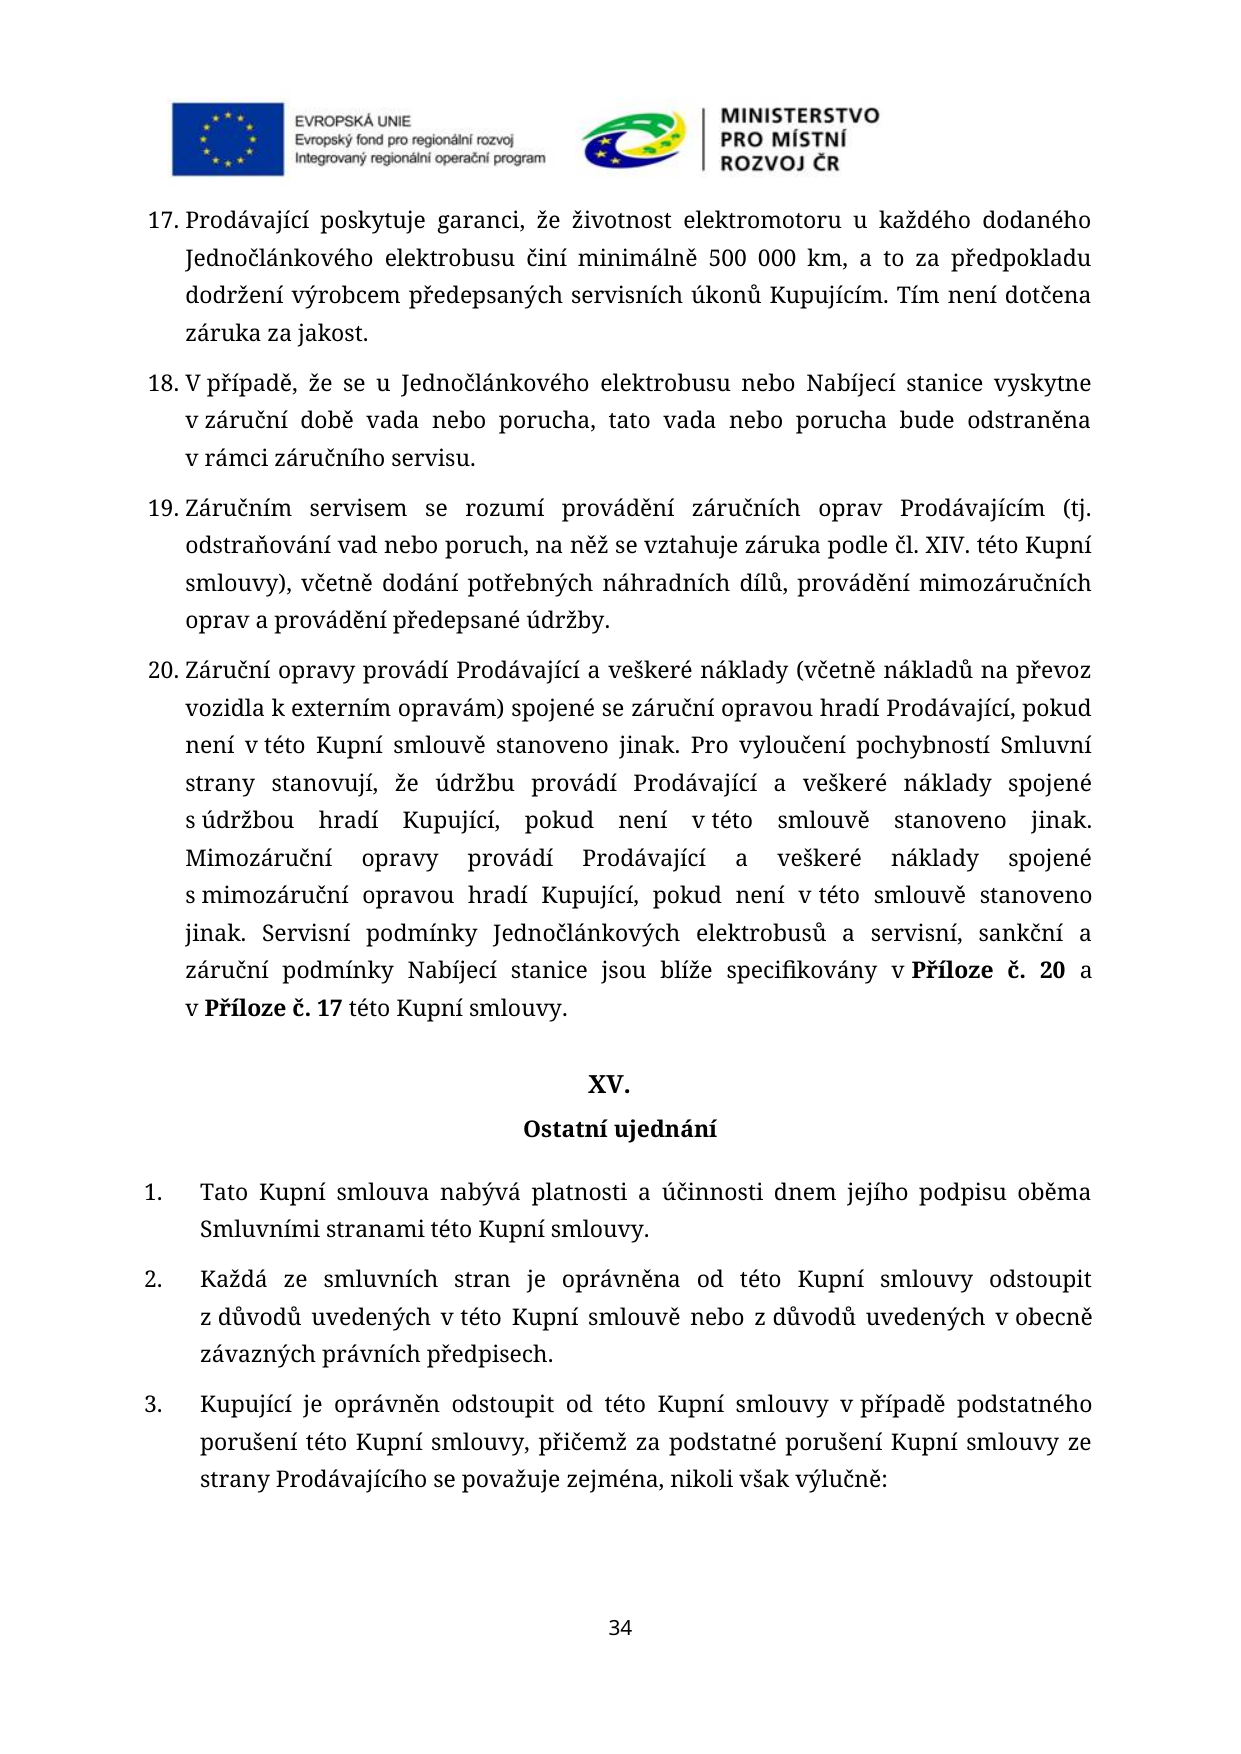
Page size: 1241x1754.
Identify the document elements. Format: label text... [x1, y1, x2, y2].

list Záručním servisem se rozumí provádění záručních oprav Prodávajícím (tj. odstraňování vad nebo poruch, na něž se vztahuje záruka podle čl. XIV. této Kupní smlouvy), včetně dodání potřebných náhradních dílů, provádění mimozáručních oprav a provádění předepsané údržby. [148, 492, 1093, 636]
list Prodávající poskytuje garanci, že životnost elektromotoru u každého dodaného Jednočlánkového elektrobusu činí minimálně 500 000 km, a to za předpokladu dodržení výrobcem předepsaných servisních úkonů Kupujícím. Tím není dotčena záruka za jakost. [148, 204, 1093, 348]
list V případě, že se u Jednočlánkového elektrobusu nebo Nabíjecí stanice vyskytne v záruční době vada nebo porucha, tato vada nebo porucha bude odstraněna v rámci záručního servisu. [148, 367, 1093, 473]
list Každá ze smluvních stran je oprávněna od této Kupní smlouvy odstoupit z důvodů uvedených v této Kupní smlouvě nebo z důvodů uvedených v obecně závazných právních předpisech. [162, 1263, 1093, 1370]
list Tato Kupní smlouva nabývá platnosti a účinnosti dnem jejího podpisu oběma Smluvními stranami této Kupní smlouvy. [162, 1176, 1093, 1245]
picture [147, 78, 903, 200]
text Ostatní ujednání [148, 1113, 1093, 1145]
list Záruční opravy provádí Prodávající a veškeré náklady (včetně nákladů na převoz vozidla k externím opravám) spojené se záruční opravou hradí Prodávající, pokud není v této Kupní smlouvě stanoveno jinak. Pro vyloučení pochybností Smluvní strany stanovují, že údržbu provádí Prodávající a veškeré náklady spojené s údržbou hradí Kupující, pokud není v této smlouvě stanoveno jinak. Mimozáruční opravy provádí Prodávající a veškeré náklady spojené s mimozáruční opravou hradí Kupující, pokud není v této smlouvě stanoveno jinak. Servisní podmínky Jednočlánkových elektrobusů a servisní, sankční a záruční podmínky Nabíjecí stanice jsou blíže specifikovány v Příloze č. 20 a v Příloze č. 17 této Kupní smlouvy. [148, 654, 1093, 1023]
list Kupující je oprávněn odstoupit od této Kupní smlouvy v případě podstatného porušení této Kupní smlouvy, přičemž za podstatné porušení Kupní smlouvy ze strany Prodávajícího se považuje zejména, nikoli však výlučně: [162, 1388, 1093, 1495]
